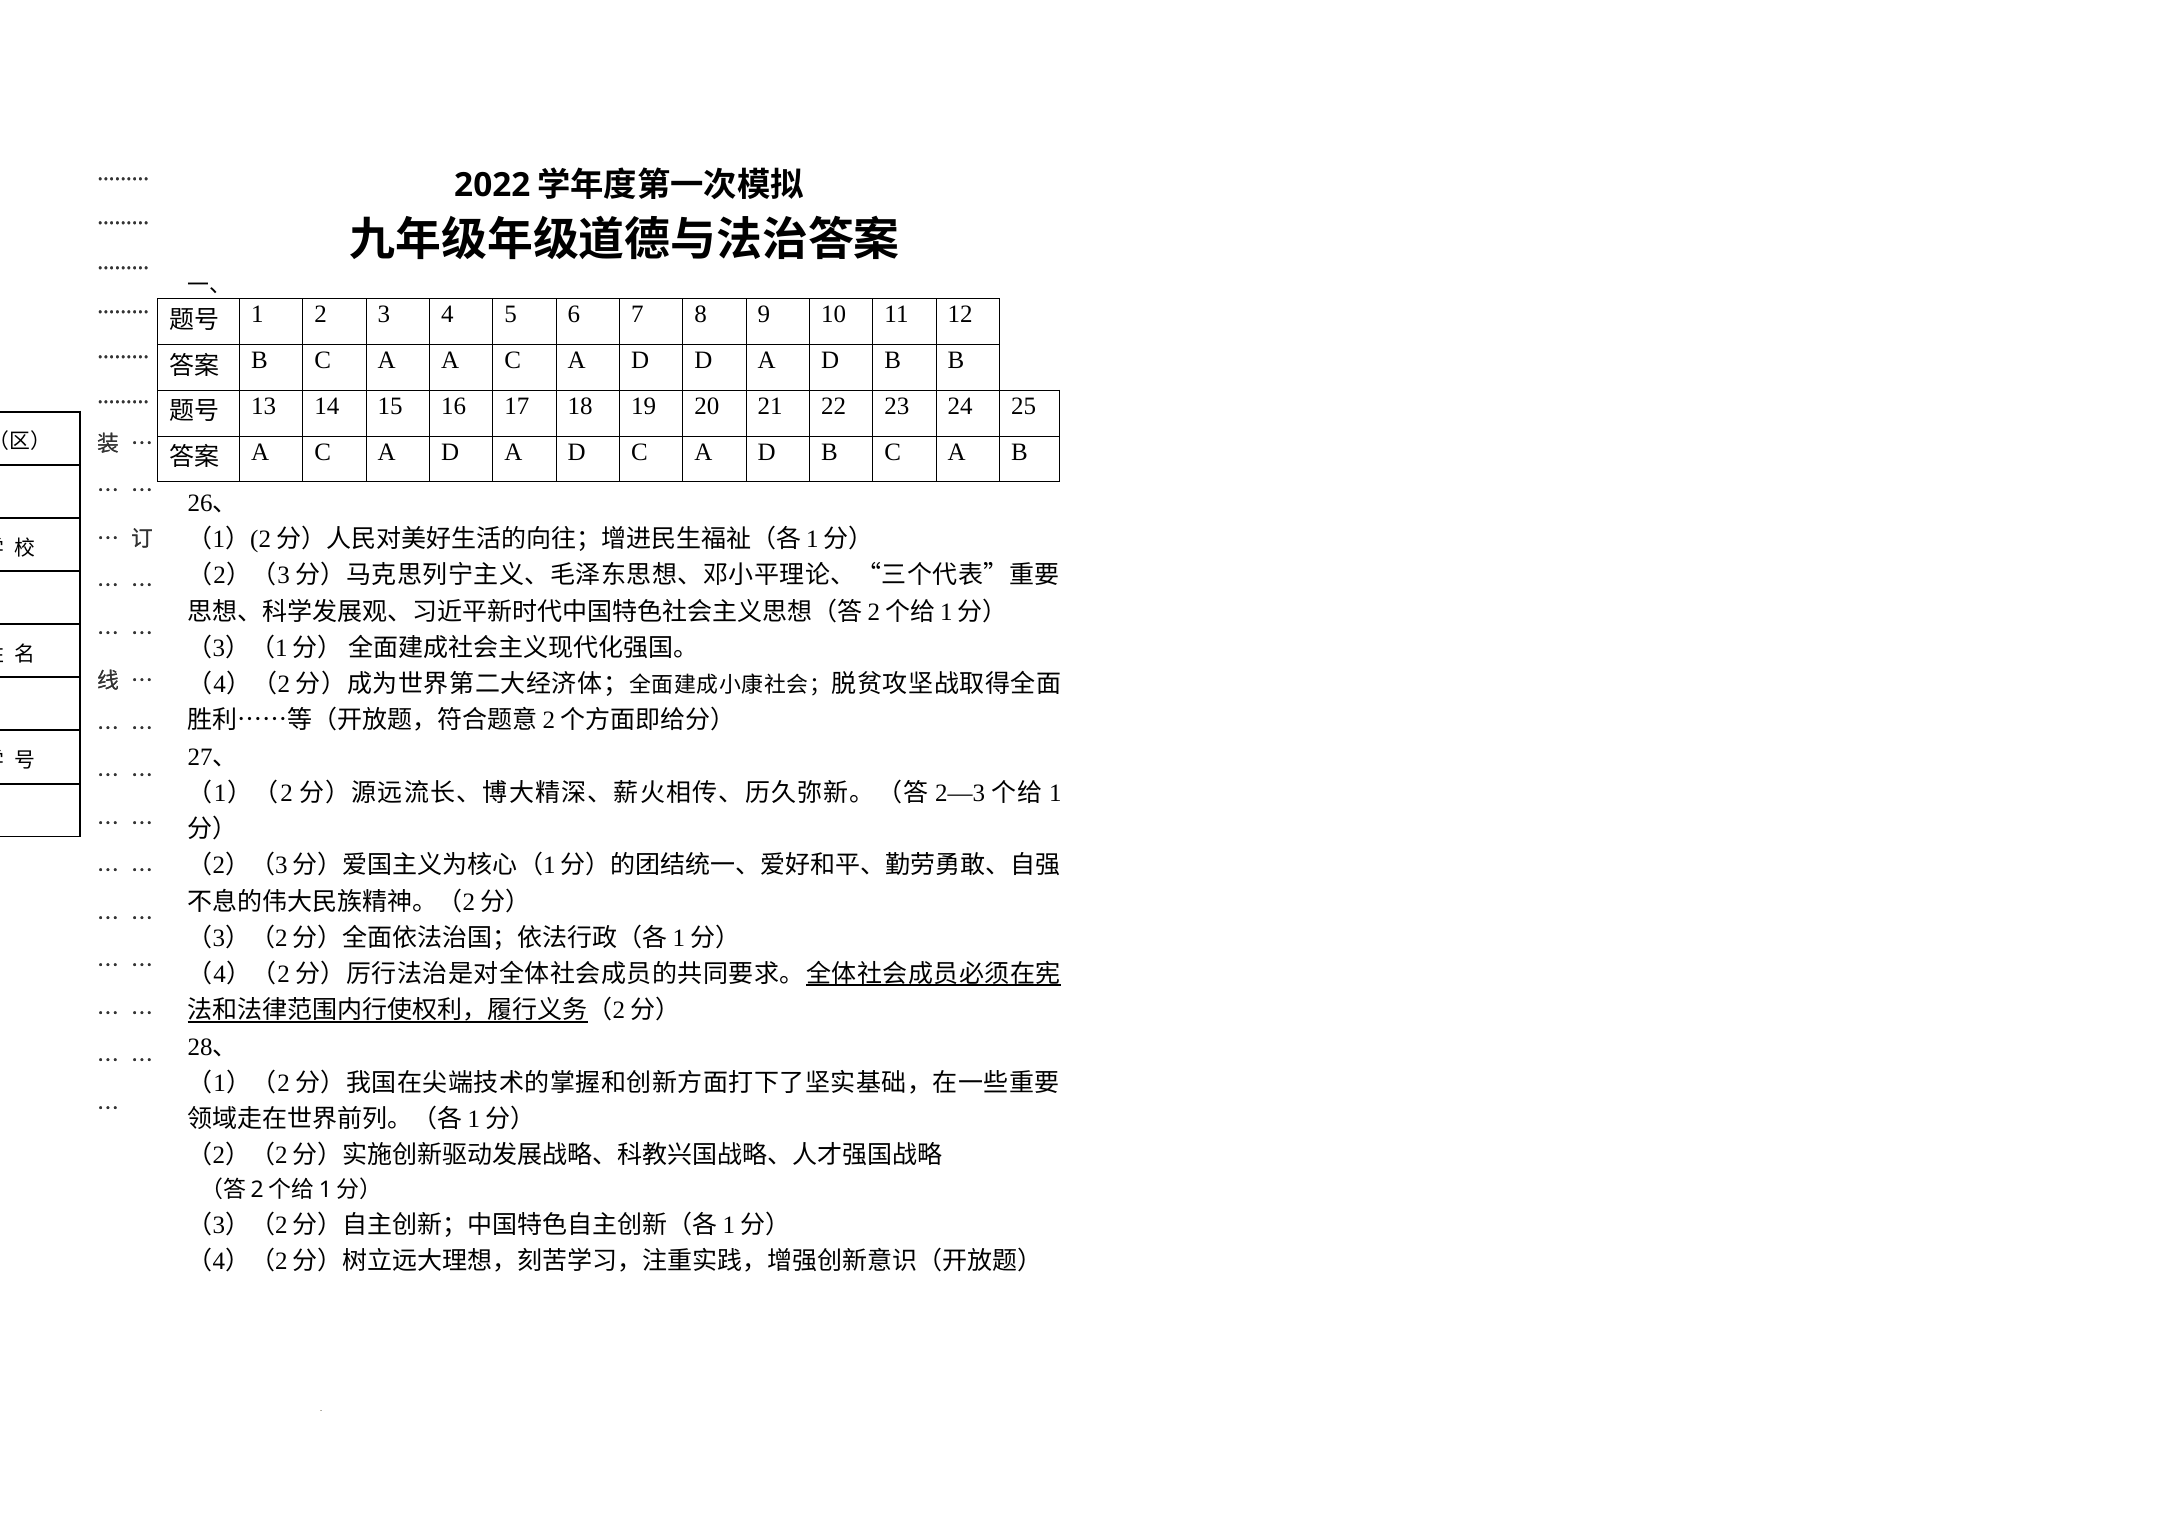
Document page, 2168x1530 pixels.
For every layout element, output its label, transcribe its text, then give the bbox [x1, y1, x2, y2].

table_cell 24 [937, 391, 999, 436]
table_cell 25 [1000, 391, 1059, 436]
text 九年级年级道德与法治答案 [187, 208, 1062, 267]
table_cell C [303, 345, 366, 390]
text （1）（2分）我国在尖端技术的掌握和创新方面打下了坚实基础，在一些重要领域走在世界前列。（各1分） [187, 1062, 1062, 1135]
table_cell A [367, 437, 429, 481]
table_cell D [810, 345, 872, 390]
table_cell B [240, 345, 302, 390]
text 一、 [187, 267, 1062, 298]
text （4）（2分）树立远大理想，刻苦学习，注重实践，增强创新意识（开放题） [187, 1241, 1062, 1277]
table_cell B [810, 437, 872, 481]
table_header 5 [493, 299, 556, 344]
text 28、 [187, 1026, 1062, 1062]
table_header 2 [303, 299, 366, 344]
text （1）(2分）人民对美好生活的向往；增进民生福祉（各1分） [187, 518, 1062, 555]
table_cell C [303, 437, 366, 481]
text 27、 [187, 736, 1062, 772]
table_header 题号 [158, 299, 239, 344]
table_cell 23 [873, 391, 936, 436]
text （3）（2分）全面依法治国；依法行政（各1分） [187, 917, 1062, 953]
table_cell 13 [240, 391, 302, 436]
table_header 9 [747, 299, 809, 344]
table_cell 16 [430, 391, 492, 436]
table_cell B [937, 345, 999, 390]
table_cell A [367, 345, 429, 390]
table_cell C [620, 437, 682, 481]
table_header 12 [937, 299, 999, 344]
table_cell B [1000, 437, 1059, 481]
table_cell 题号 [158, 391, 239, 436]
table_cell 15 [367, 391, 429, 436]
table_cell 17 [493, 391, 556, 436]
table_cell 22 [810, 391, 872, 436]
table_cell D [747, 437, 809, 481]
table_header 3 [367, 299, 429, 344]
table_header 1 [240, 299, 302, 344]
table_cell 答案 [158, 345, 239, 390]
table_cell C [493, 345, 556, 390]
table_cell A [747, 345, 809, 390]
table_cell A [493, 437, 556, 481]
table_cell A [430, 345, 492, 390]
table_cell A [240, 437, 302, 481]
table_header 10 [810, 299, 872, 344]
table_cell A [557, 345, 619, 390]
table_header 4 [430, 299, 492, 344]
table_cell 19 [620, 391, 682, 436]
text （答2个给1分） [200, 1171, 1062, 1204]
table_cell D [557, 437, 619, 481]
table_cell 14 [303, 391, 366, 436]
table_cell A [683, 437, 746, 481]
text （2）（3分）爱国主义为核心（1分）的团结统一、爱好和平、勤劳勇敢、自强不息的伟大民族精神。（2分） [187, 845, 1062, 917]
table_cell 答案 [158, 437, 239, 481]
table_cell D [683, 345, 746, 390]
table_header 8 [683, 299, 746, 344]
table_header 6 [557, 299, 619, 344]
table_cell D [620, 345, 682, 390]
table_cell 20 [683, 391, 746, 436]
table_cell D [430, 437, 492, 481]
table_header 7 [620, 299, 682, 344]
table_cell B [873, 345, 936, 390]
text （2）（2分）实施创新驱动发展战略、科教兴国战略、人才强国战略 [187, 1135, 1062, 1171]
table_cell 21 [747, 391, 809, 436]
text （3）（1分） 全面建成社会主义现代化强国。 [187, 627, 1062, 663]
table_cell C [873, 437, 936, 481]
table_cell A [937, 437, 999, 481]
text （4）（2分）厉行法治是对全体社会成员的共同要求。全体社会成员必须在宪法和法律范围内行使权利，履行义务（2分） [187, 953, 1062, 1026]
text （2）（3分）马克思列宁主义、毛泽东思想、邓小平理论、“三个代表”重要思想、科学发展观、习近平新时代中国特色社会主义思想（答2个给1分） [187, 555, 1062, 627]
text （1）（2分）源远流长、博大精深、薪火相传、历久弥新。（答2—3个给1分） [187, 772, 1062, 845]
text （3）（2分）自主创新；中国特色自主创新（各1分） [187, 1204, 1062, 1241]
text 26、 [187, 482, 1062, 518]
text （4）（2分）成为世界第二大经济体；全面建成小康社会；脱贫攻坚战取得全面胜利……等（开放题，符合题意2个方面即给分） [187, 663, 1062, 736]
table_cell 18 [557, 391, 619, 436]
text 2022学年度第一次模拟 [187, 150, 1062, 208]
table_header 11 [873, 299, 936, 344]
